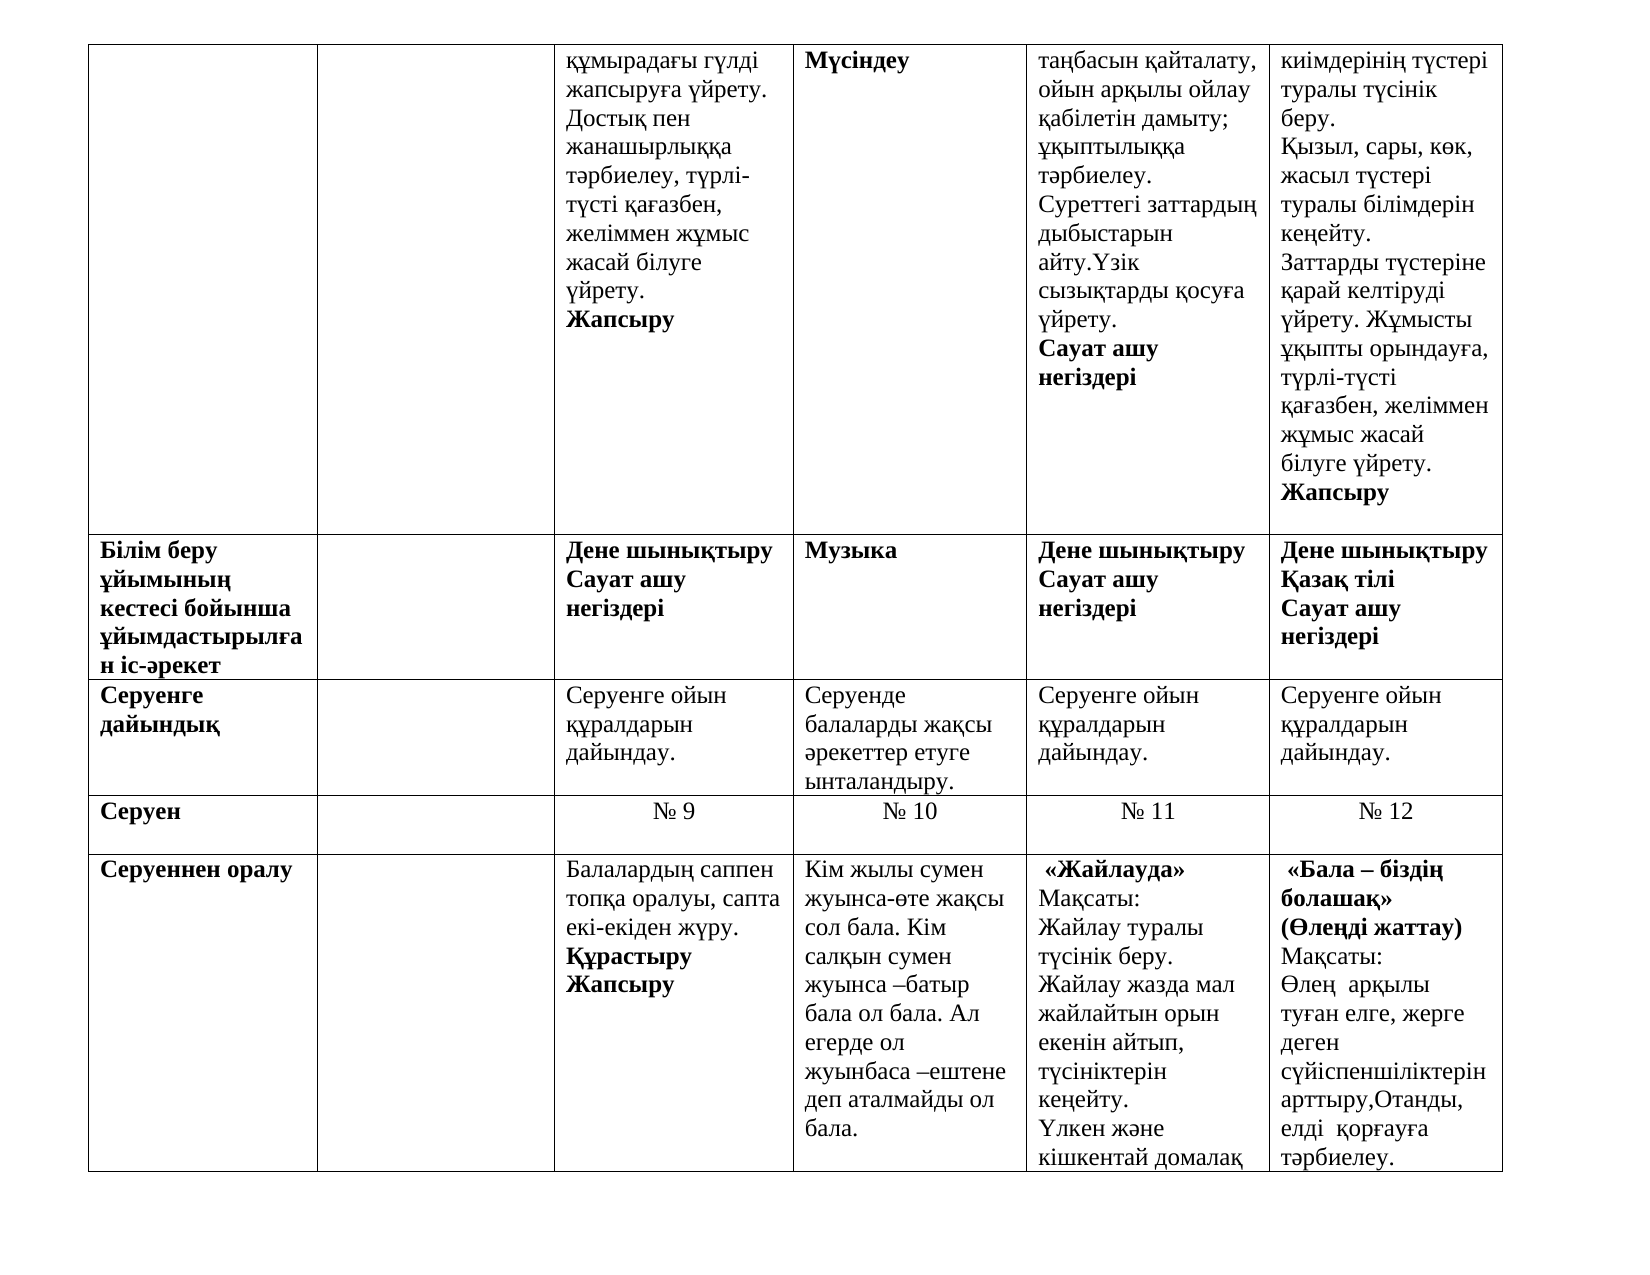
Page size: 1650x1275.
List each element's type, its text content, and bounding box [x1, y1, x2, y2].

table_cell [89, 45, 317, 534]
table_cell Серуенге ойын құралдарын дайындау. [1027, 680, 1269, 795]
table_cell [555, 855, 793, 1171]
table_cell [318, 855, 554, 1171]
table_cell Серуенде балаларды жақсы әрекеттер етуге ынталандыру. [794, 680, 1026, 795]
table_cell Серуенге дайындық [89, 680, 317, 795]
table_cell Білім беру ұйымының кестесі бойынша ұйымдастырылған іс-әрекет [89, 535, 317, 679]
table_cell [555, 45, 793, 534]
table_cell [318, 680, 554, 795]
table_cell Серуенге ойын құралдарын дайындау. [1270, 680, 1502, 795]
table_cell Серуеннен оралу [89, 855, 317, 1171]
table_cell [318, 45, 554, 534]
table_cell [1270, 855, 1502, 1171]
table_cell Дене шынықтыру Сауат ашу негіздері [555, 535, 793, 679]
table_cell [1027, 855, 1269, 1171]
table_cell № 11 [1027, 796, 1269, 853]
table_cell Музыка [794, 535, 1026, 679]
table_cell № 10 [794, 796, 1026, 853]
table_cell Дене шынықтыру Сауат ашу негіздері [1027, 535, 1269, 679]
table_cell [318, 535, 554, 679]
table_cell № 12 [1270, 796, 1502, 853]
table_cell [794, 855, 1026, 1171]
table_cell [1027, 45, 1269, 534]
table_cell № 9 [555, 796, 793, 853]
table_cell [318, 796, 554, 853]
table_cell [794, 45, 1026, 534]
table_cell Дене шынықтыру Қазақ тілі Сауат ашу негіздері [1270, 535, 1502, 679]
table_cell Серуенге ойын құралдарын дайындау. [555, 680, 793, 795]
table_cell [1270, 45, 1502, 534]
table_cell Серуен [89, 796, 317, 853]
